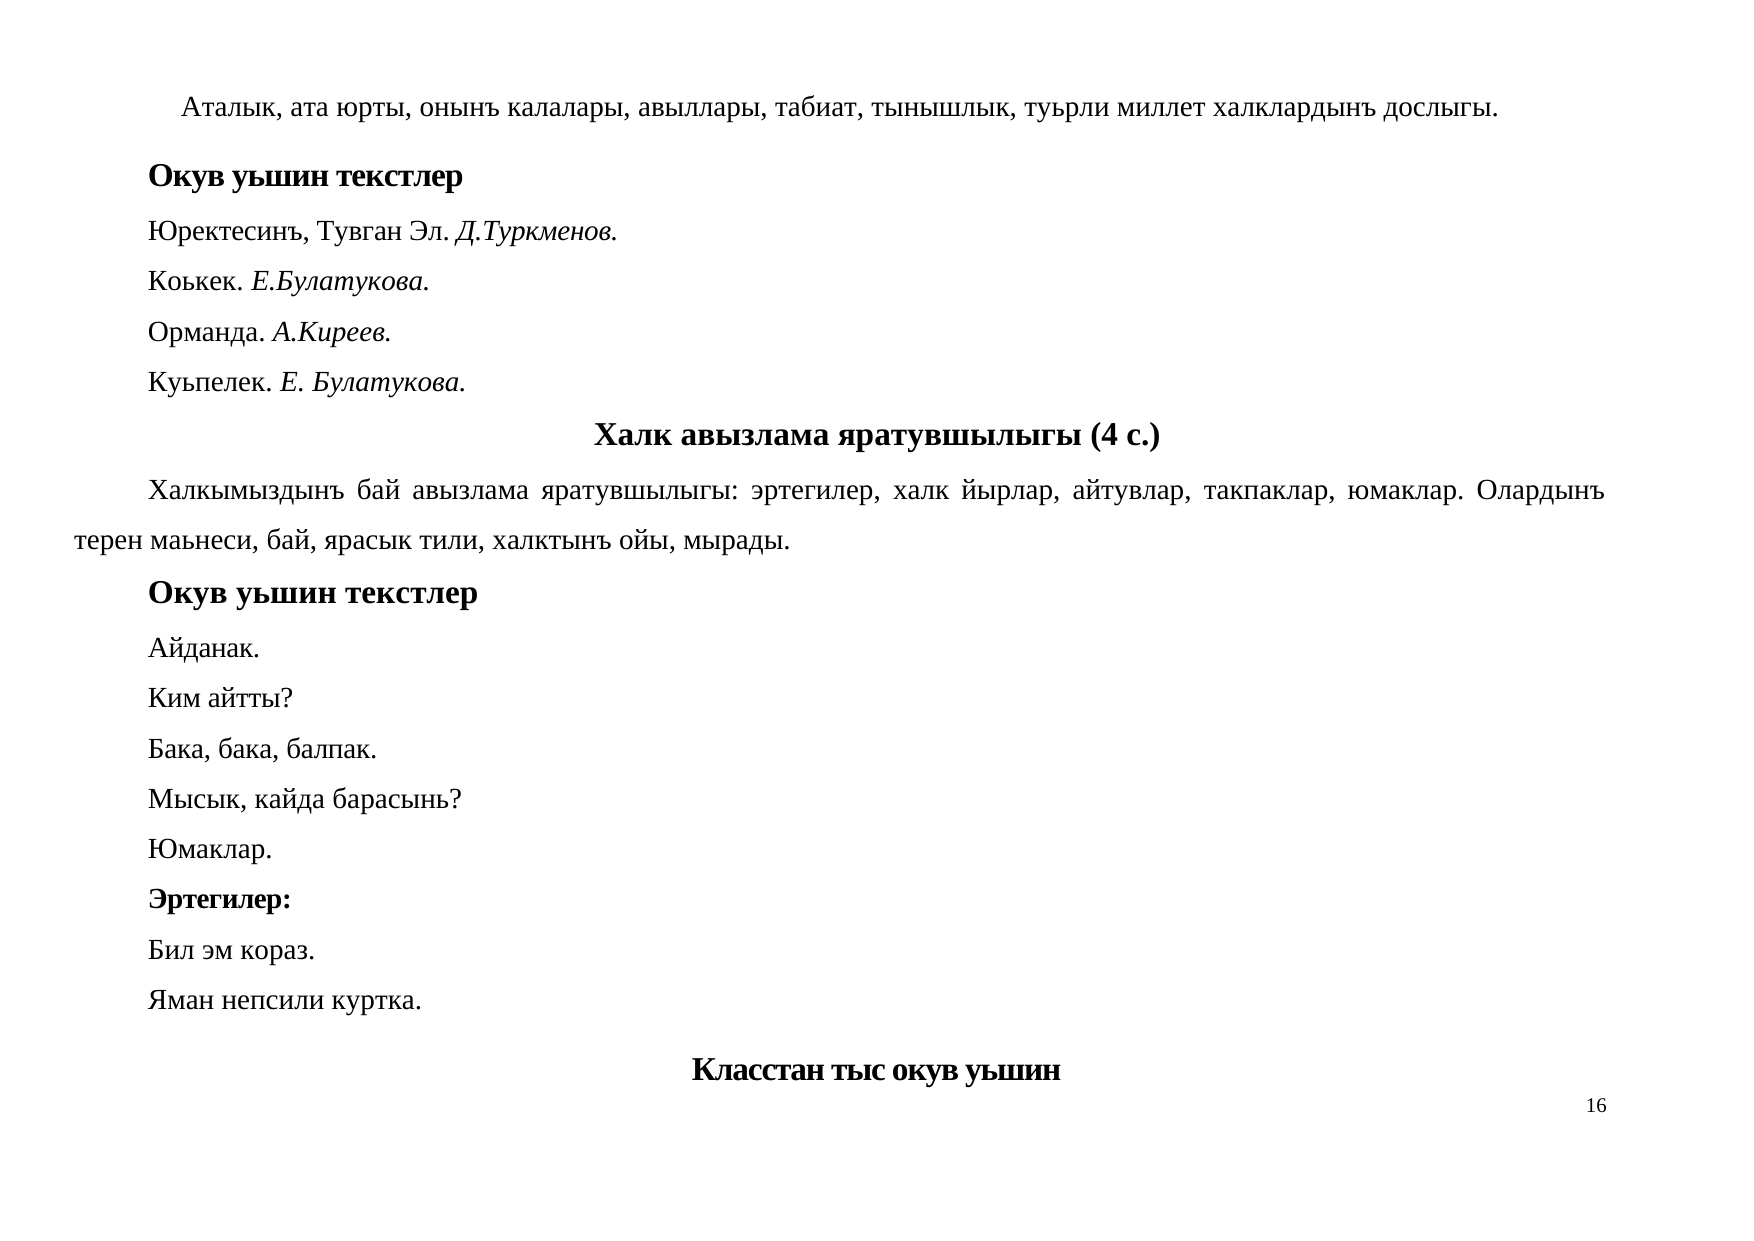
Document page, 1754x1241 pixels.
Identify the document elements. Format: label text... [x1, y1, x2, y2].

text Айданак. [74, 630, 1606, 664]
text Аталык, ата юрты, онынъ калалары, авыллары, табиат, тынышлык, туьрли миллет халклардынъ дослыгы. [74, 89, 1606, 122]
text Орманда. А.Киреев. [74, 314, 1606, 347]
text Мысык, кайда барасынь? [74, 781, 1606, 814]
text Бака, бака, балпак. [74, 731, 1606, 764]
text Халк авызлама яратувшылыгы (4 с.) [74, 414, 1606, 453]
text Окув уьшин текстлер [74, 573, 1606, 611]
text Халкымыздынъ бай авызлама яратувшылыгы: эртегилер, халк йырлар, айтувлар, такпаклар, юмаклар. Олардынъ терен маьнеси, бай, ярасык тили, халктынъ ойы, мырады. [74, 472, 1606, 556]
text Куьпелек. Е. Булатукова. [74, 364, 1606, 398]
text Юмаклар. [74, 831, 1606, 865]
text Бил эм кораз. [74, 932, 1606, 966]
text Коькек. Е.Булатукова. [74, 263, 1606, 297]
text Юректесинъ, Тувган Эл. Д.Туркменов. [74, 213, 1606, 247]
text Класстан тыс окув уьшин [74, 1049, 1606, 1088]
text Яман непсили куртка. [74, 982, 1606, 1016]
text Ким айтты? [74, 680, 1606, 714]
text Эртегилер: [74, 882, 1606, 915]
text Окув уьшин текстлер [74, 156, 1606, 194]
